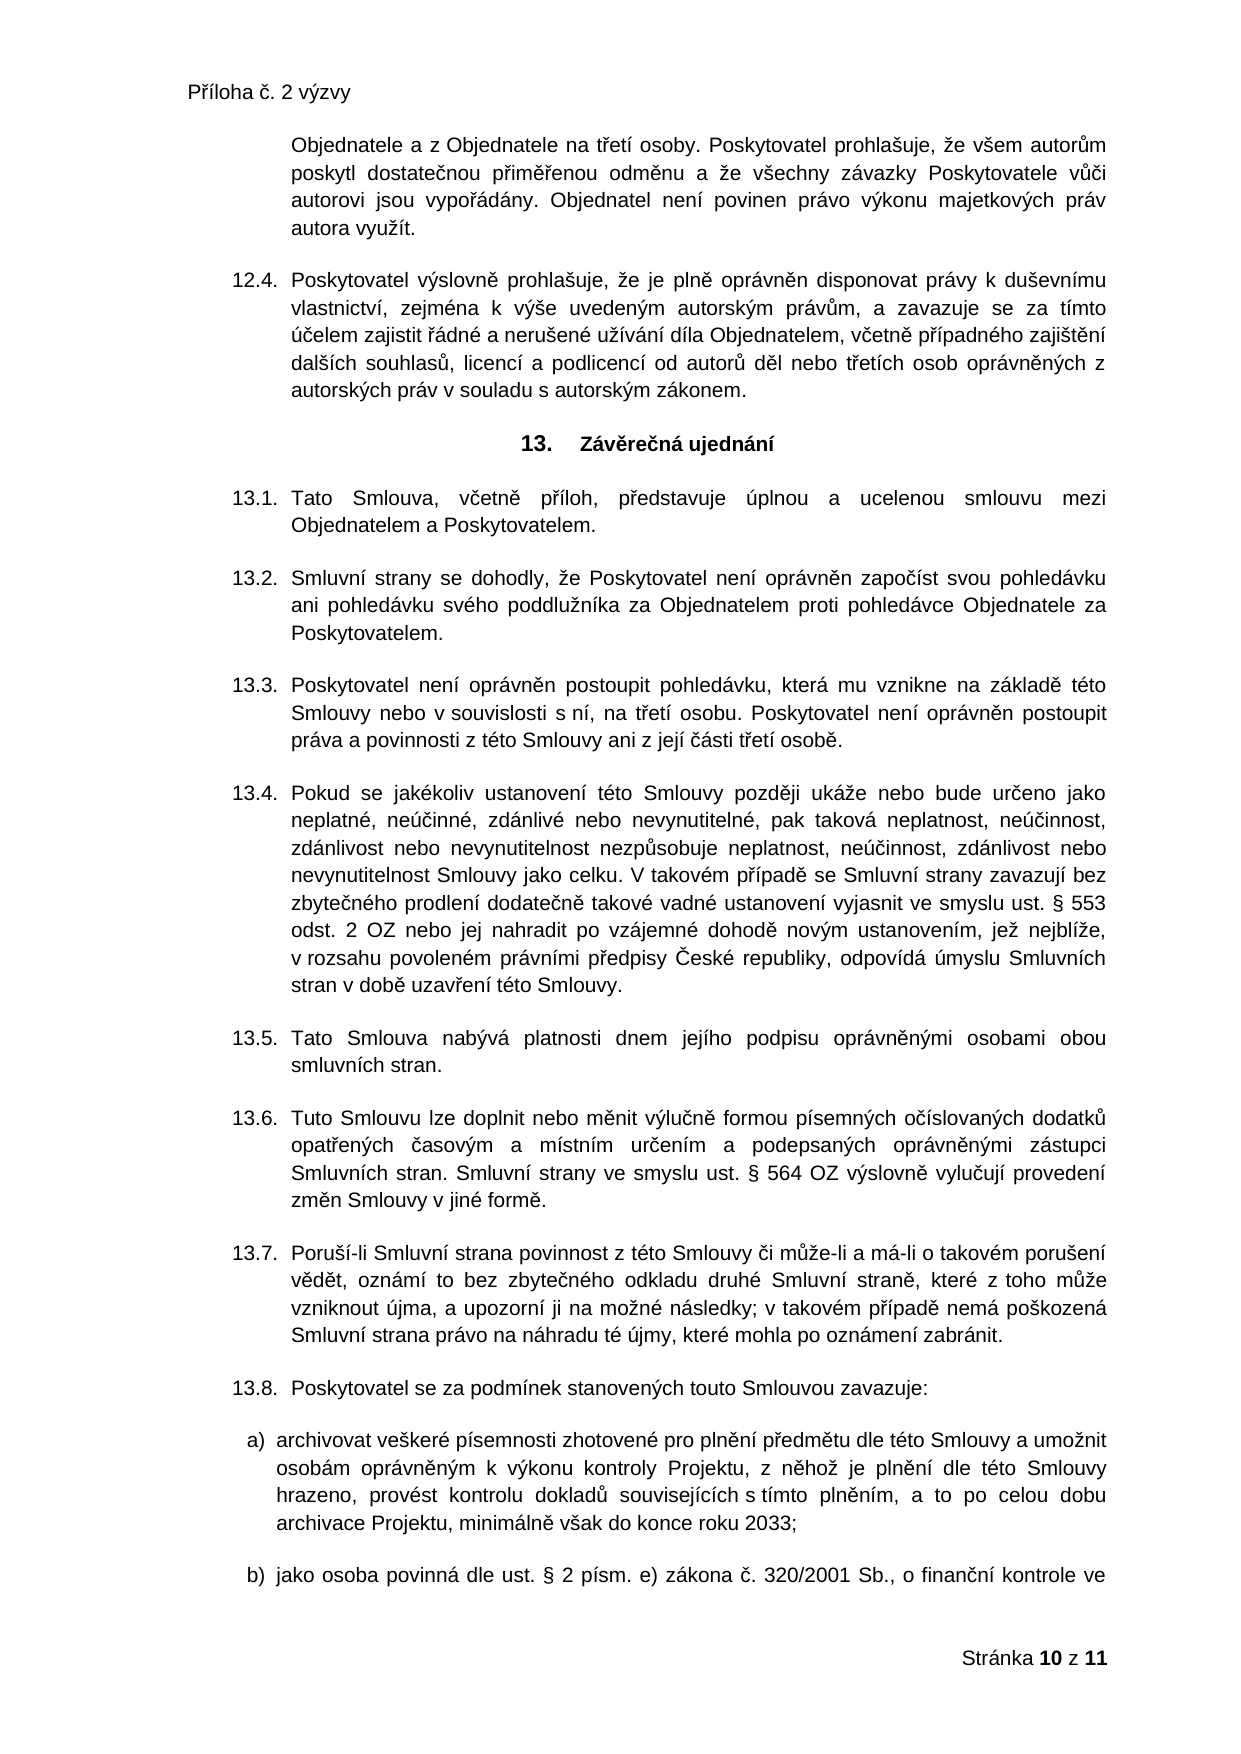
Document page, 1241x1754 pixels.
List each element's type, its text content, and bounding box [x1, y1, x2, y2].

subtitle Poskytovatel se za podmínek stanovených touto Smlouvou zavazuje: [232, 1376, 1107, 1399]
subtitle Pokud se jakékoliv ustanovení této Smlouvy později ukáže nebo bude určeno jako neplatné, neúčinné, zdánlivé nebo nevynutitelné, pak taková neplatnost, neúčinnost, zdánlivost nebo nevynutitelnost nezpůsobuje neplatnost, neúčinnost, zdánlivost nebo nevynutitelnost Smlouvy jako celku. V takovém případě se Smluvní strany zavazují bez zbytečného prodlení dodatečně takové vadné ustanovení vyjasnit ve smyslu ust. § 553 odst. 2 OZ nebo jej nahradit po vzájemné dohodě novým ustanovením, jež nejblíže, v rozsahu povoleném právními předpisy České republiky, odpovídá úmyslu Smluvních stran v době uzavření této Smlouvy. [232, 781, 1107, 997]
subtitle Závěrečná ujednání [187, 430, 1107, 457]
list archivovat veškeré písemnosti zhotovené pro plnění předmětu dle této Smlouvy a umožnit osobám oprávněným k výkonu kontroly Projektu, z něhož je plnění dle této Smlouvy hrazeno, provést kontrolu dokladů souvisejících s tímto plněním, a to po celou dobu archivace Projektu, minimálně však do konce roku 2033; [247, 1428, 1107, 1534]
subtitle Tato Smlouva nabývá platnosti dnem jejího podpisu oprávněnými osobami obou smluvních stran. [232, 1026, 1107, 1077]
subtitle Tato Smlouva, včetně příloh, představuje úplnou a ucelenou smlouvu mezi Objednatelem a Poskytovatelem. [232, 486, 1107, 537]
subtitle Smluvní strany se dohodly, že Poskytovatel není oprávněn započíst svou pohledávku ani pohledávku svého poddlužníka za Objednatelem proti pohledávce Objednatele za Poskytovatelem. [232, 566, 1107, 644]
subtitle Tuto Smlouvu lze doplnit nebo měnit výlučně formou písemných očíslovaných dodatků opatřených časovým a místním určením a podepsaných oprávněnými zástupci Smluvních stran. Smluvní strany ve smyslu ust. § 564 OZ výslovně vylučují provedení změn Smlouvy v jiné formě. [232, 1106, 1107, 1212]
subtitle Poruší-li Smluvní strana povinnost z této Smlouvy či může-li a má-li o takovém porušení vědět, oznámí to bez zbytečného odkladu druhé Smluvní straně, které z toho může vzniknout újma, a upozorní ji na možné následky; v takovém případě nemá poškozená Smluvní strana právo na náhradu té újmy, které mohla po oznámení zabránit. [232, 1241, 1107, 1347]
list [247, 1563, 1107, 1587]
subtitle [232, 133, 1107, 239]
subtitle Poskytovatel výslovně prohlašuje, že je plně oprávněn disponovat právy k duševnímu vlastnictví, zejména k výše uvedeným autorským právům, a zavazuje se za tímto účelem zajistit řádné a nerušené užívání díla Objednatelem, včetně případného zajištění dalších souhlasů, licencí a podlicencí od autorů děl nebo třetích osob oprávněných z autorských práv v souladu s autorským zákonem. [232, 268, 1107, 402]
subtitle Poskytovatel není oprávněn postoupit pohledávku, která mu vznikne na základě této Smlouvy nebo v souvislosti s ní, na třetí osobu. Poskytovatel není oprávněn postoupit práva a povinnosti z této Smlouvy ani z její části třetí osobě. [232, 673, 1107, 752]
